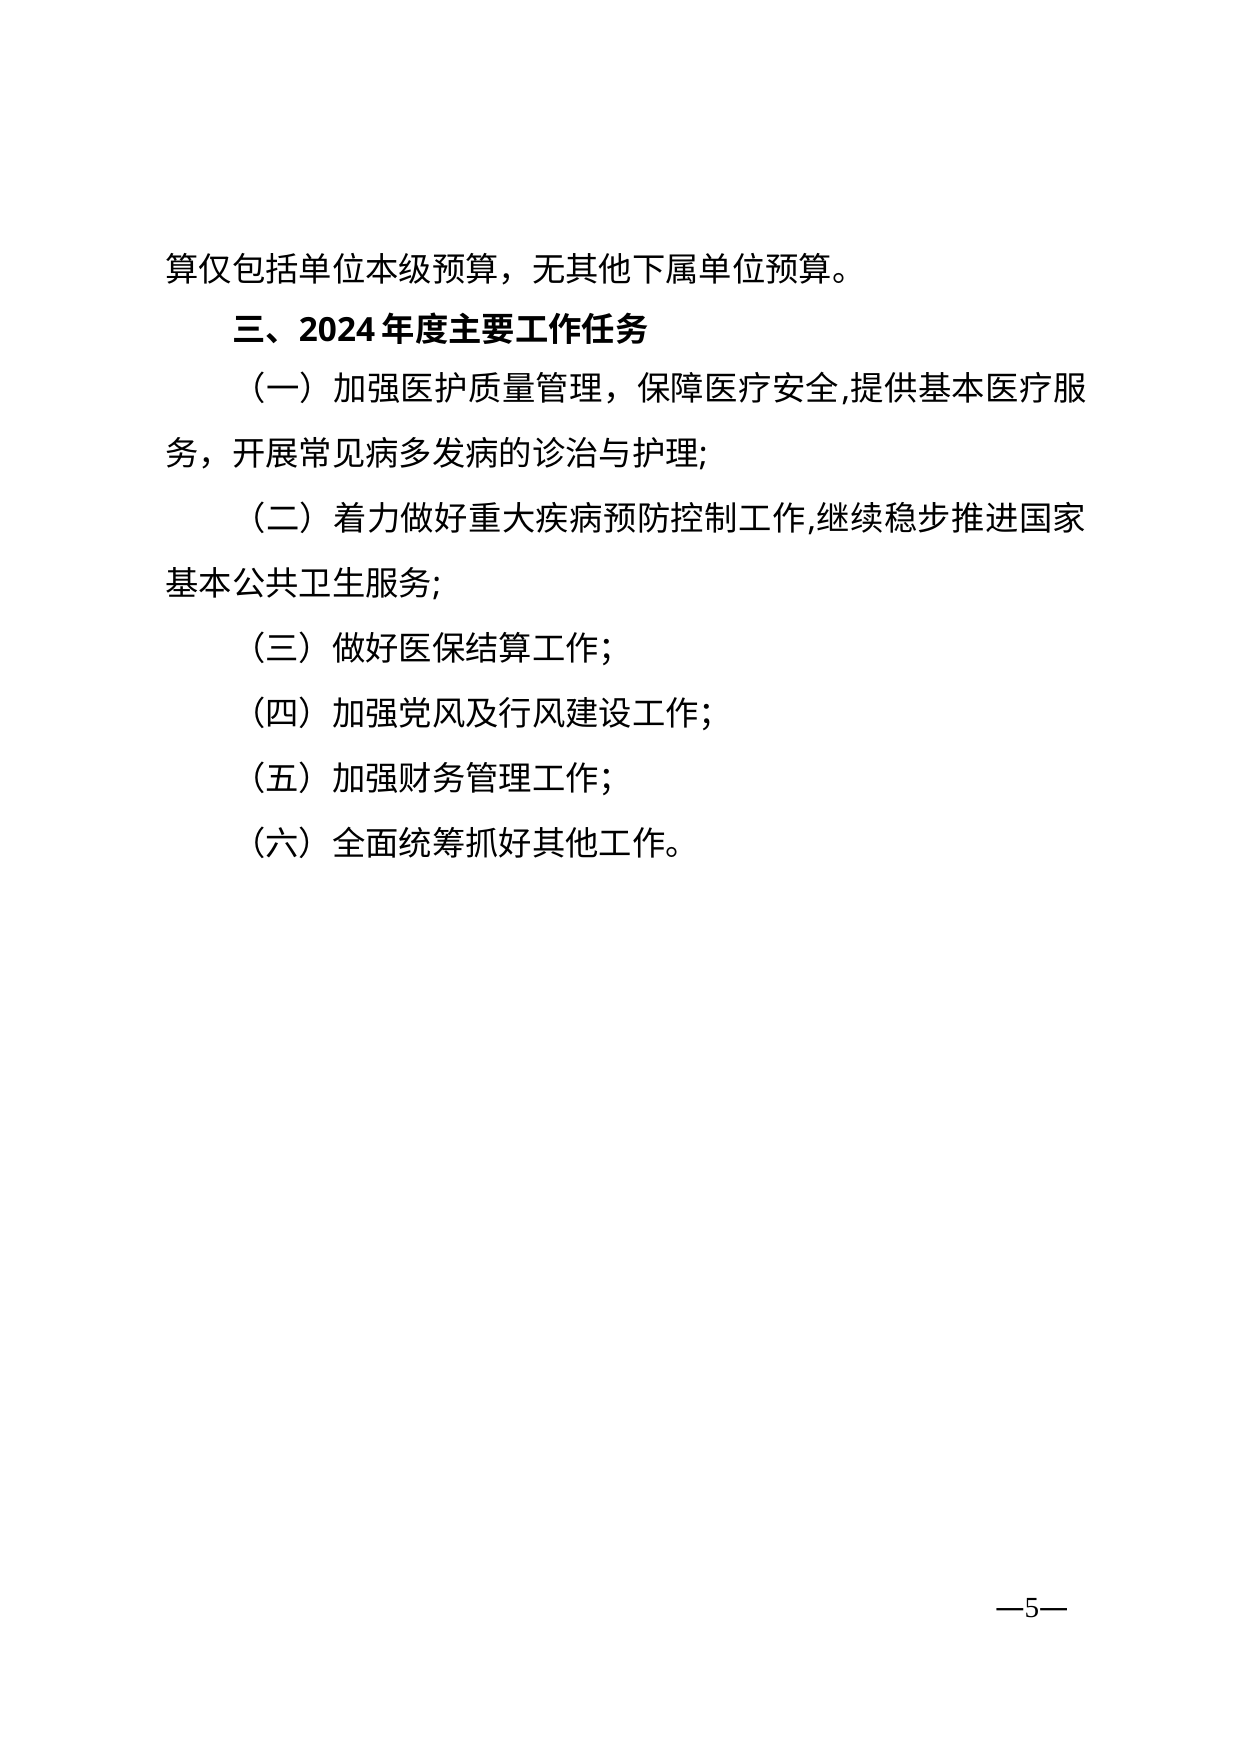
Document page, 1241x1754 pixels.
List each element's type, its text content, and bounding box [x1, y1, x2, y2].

text （六）全面统筹抓好其他工作。 [165, 809, 1087, 874]
text （一）加强医护质量管理，保障医疗安全,提供基本医疗服务，开展常见病多发病的诊治与护理; [165, 354, 1087, 484]
text （四）加强党风及行风建设工作； [165, 679, 1087, 744]
text （三）做好医保结算工作； [165, 614, 1087, 679]
text （二）着力做好重大疾病预防控制工作,继续稳步推进国家基本公共卫生服务; [165, 484, 1087, 614]
text 三、2024年度主要工作任务 [165, 293, 1087, 354]
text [165, 233, 1087, 293]
text （五）加强财务管理工作； [165, 744, 1087, 809]
